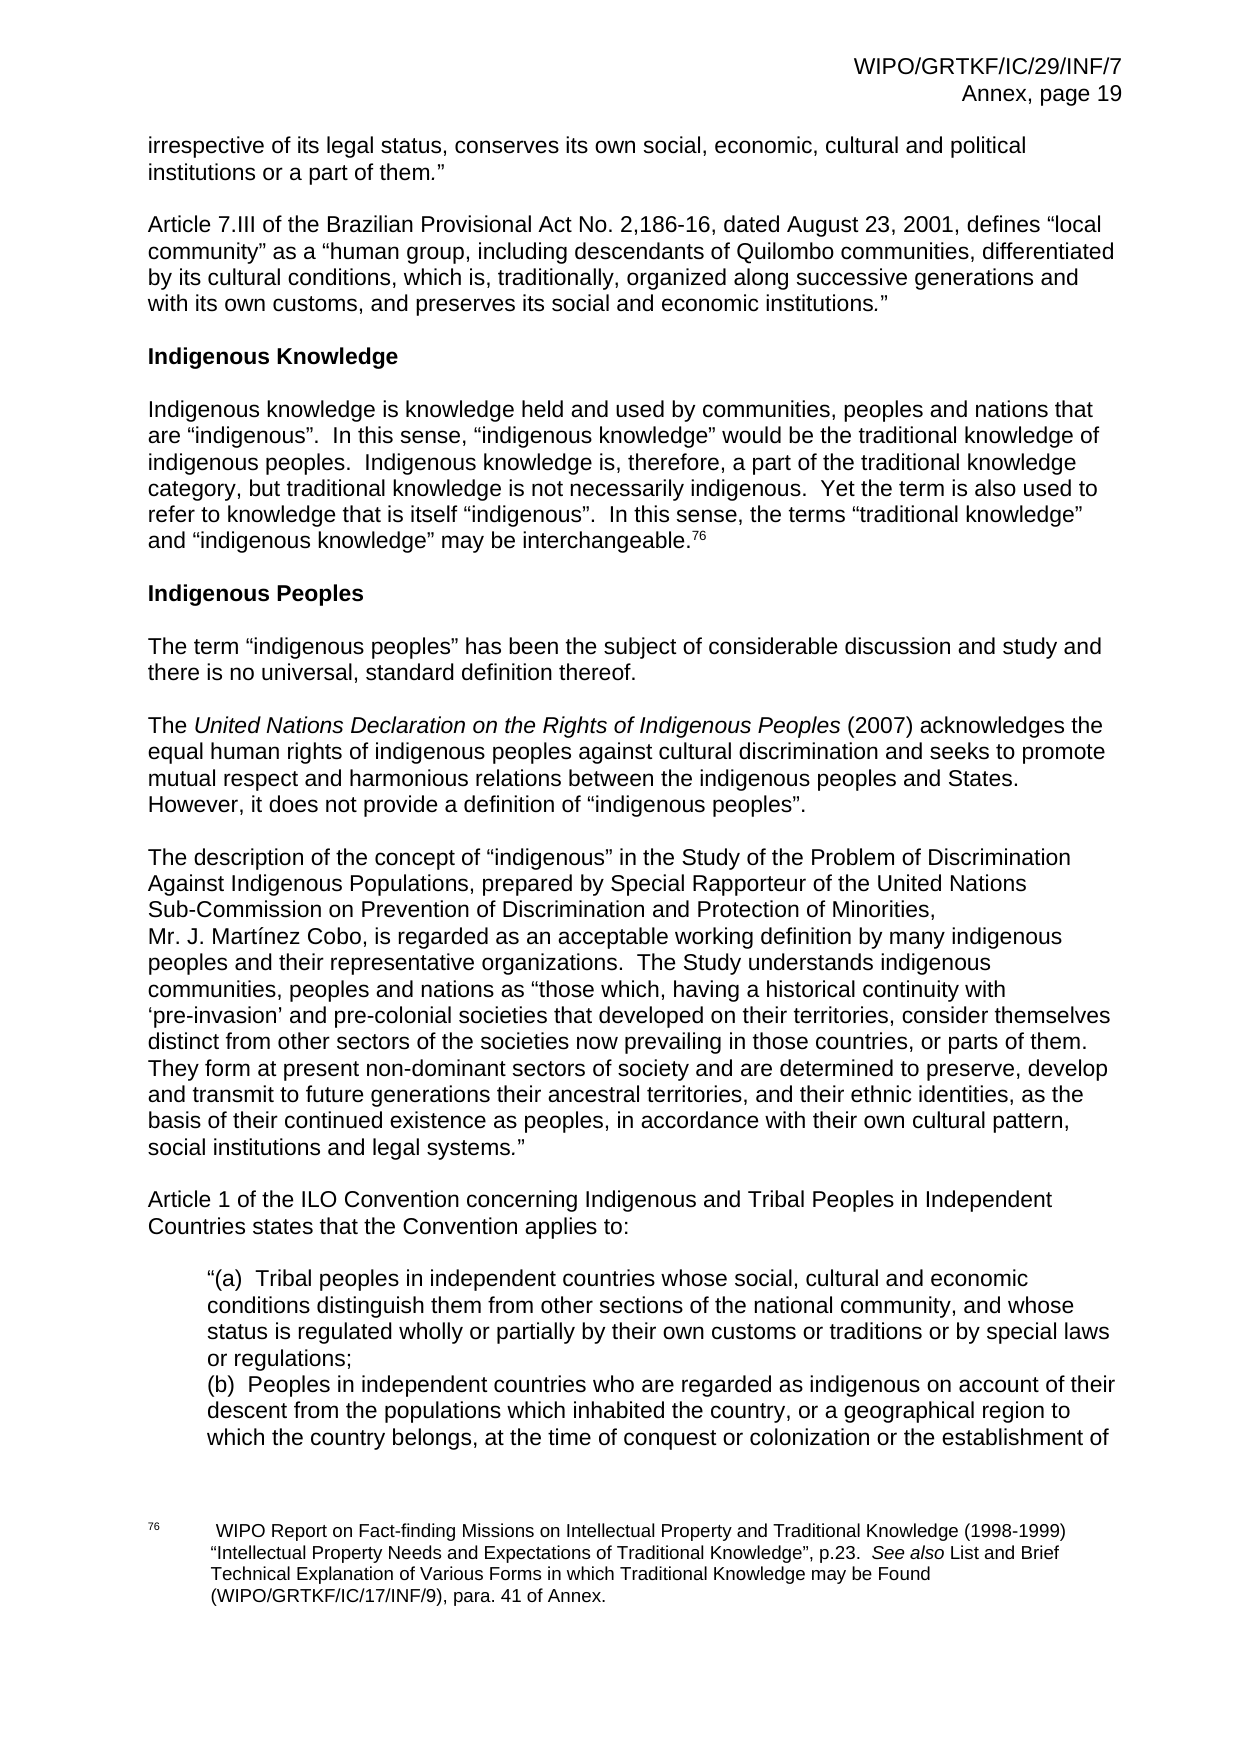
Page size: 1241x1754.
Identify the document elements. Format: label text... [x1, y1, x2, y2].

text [148, 132, 1122, 185]
text Article 1 of the ILO Convention concerning Indigenous and Tribal Peoples in Independent Countries states that the Convention applies to: [148, 1186, 1122, 1239]
text Indigenous Peoples [148, 580, 1122, 607]
text “(a) Tribal peoples in independent countries whose social, cultural and economic conditions distinguish them from other sections of the national community, and whose status is regulated wholly or partially by their own customs or traditions or by special laws or regulations; [207, 1265, 1122, 1371]
text Indigenous knowledge is knowledge held and used by communities, peoples and nations that are “indigenous”. In this sense, “indigenous knowledge” would be the traditional knowledge of indigenous peoples. Indigenous knowledge is, therefore, a part of the traditional knowledge category, but traditional knowledge is not necessarily indigenous. Yet the term is also used to refer to knowledge that is itself “indigenous”. In this sense the terms “traditional knowledge” and “indigenous knowledge” may be interchangeable. [148, 396, 1122, 554]
text Article 7.III of the Brazilian Provisional Act No. 2,186-16, dated August 23, 2001, defines “local community” as a “human group, including descendants of Quilombo communities, differentiated by its cultural conditions, which is, traditionally, organized along successive generations and with its own customs, and preserves its social and economic institutions.” [148, 211, 1122, 317]
text Indigenous Knowledge [148, 343, 1122, 369]
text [207, 1371, 1122, 1450]
text The term “indigenous peoples” has been the subject of considerable discussion and study and there is no universal, standard definition thereof. [148, 633, 1122, 686]
text The description of the concept of “indigenous” in the Study of the Problem of Discrimination Against Indigenous Populations, prepared by Special Rapporteur of the United Nations Sub-Commission on Prevention of Discrimination and Protection of Minorities, Mr. J. Martínez Cobo, is regarded as an acceptable working definition by many indigenous peoples and their representative organizations. The Study understands indigenous communities, peoples and nations as “those which, having a historical continuity with ‘pre-invasion’ and pre-colonial societies that developed on their territories, consider themselves distinct from other sectors of the societies now prevailing in those countries, or parts of them. They form at present non-dominant sectors of society and are determined to preserve, develop and transmit to future generations their ancestral territories, and their ethnic identities, as the basis of their continued existence as peoples, in accordance with their own cultural pattern, social institutions and legal systems.” [148, 844, 1122, 1160]
text The United Nations Declaration on the Rights of Indigenous Peoples (2007) acknowledges the equal human rights of indigenous peoples against cultural discrimination and seeks to promote mutual respect and harmonious relations between the indigenous peoples and States. However, it does not provide a definition of “indigenous peoples”. [148, 712, 1122, 817]
